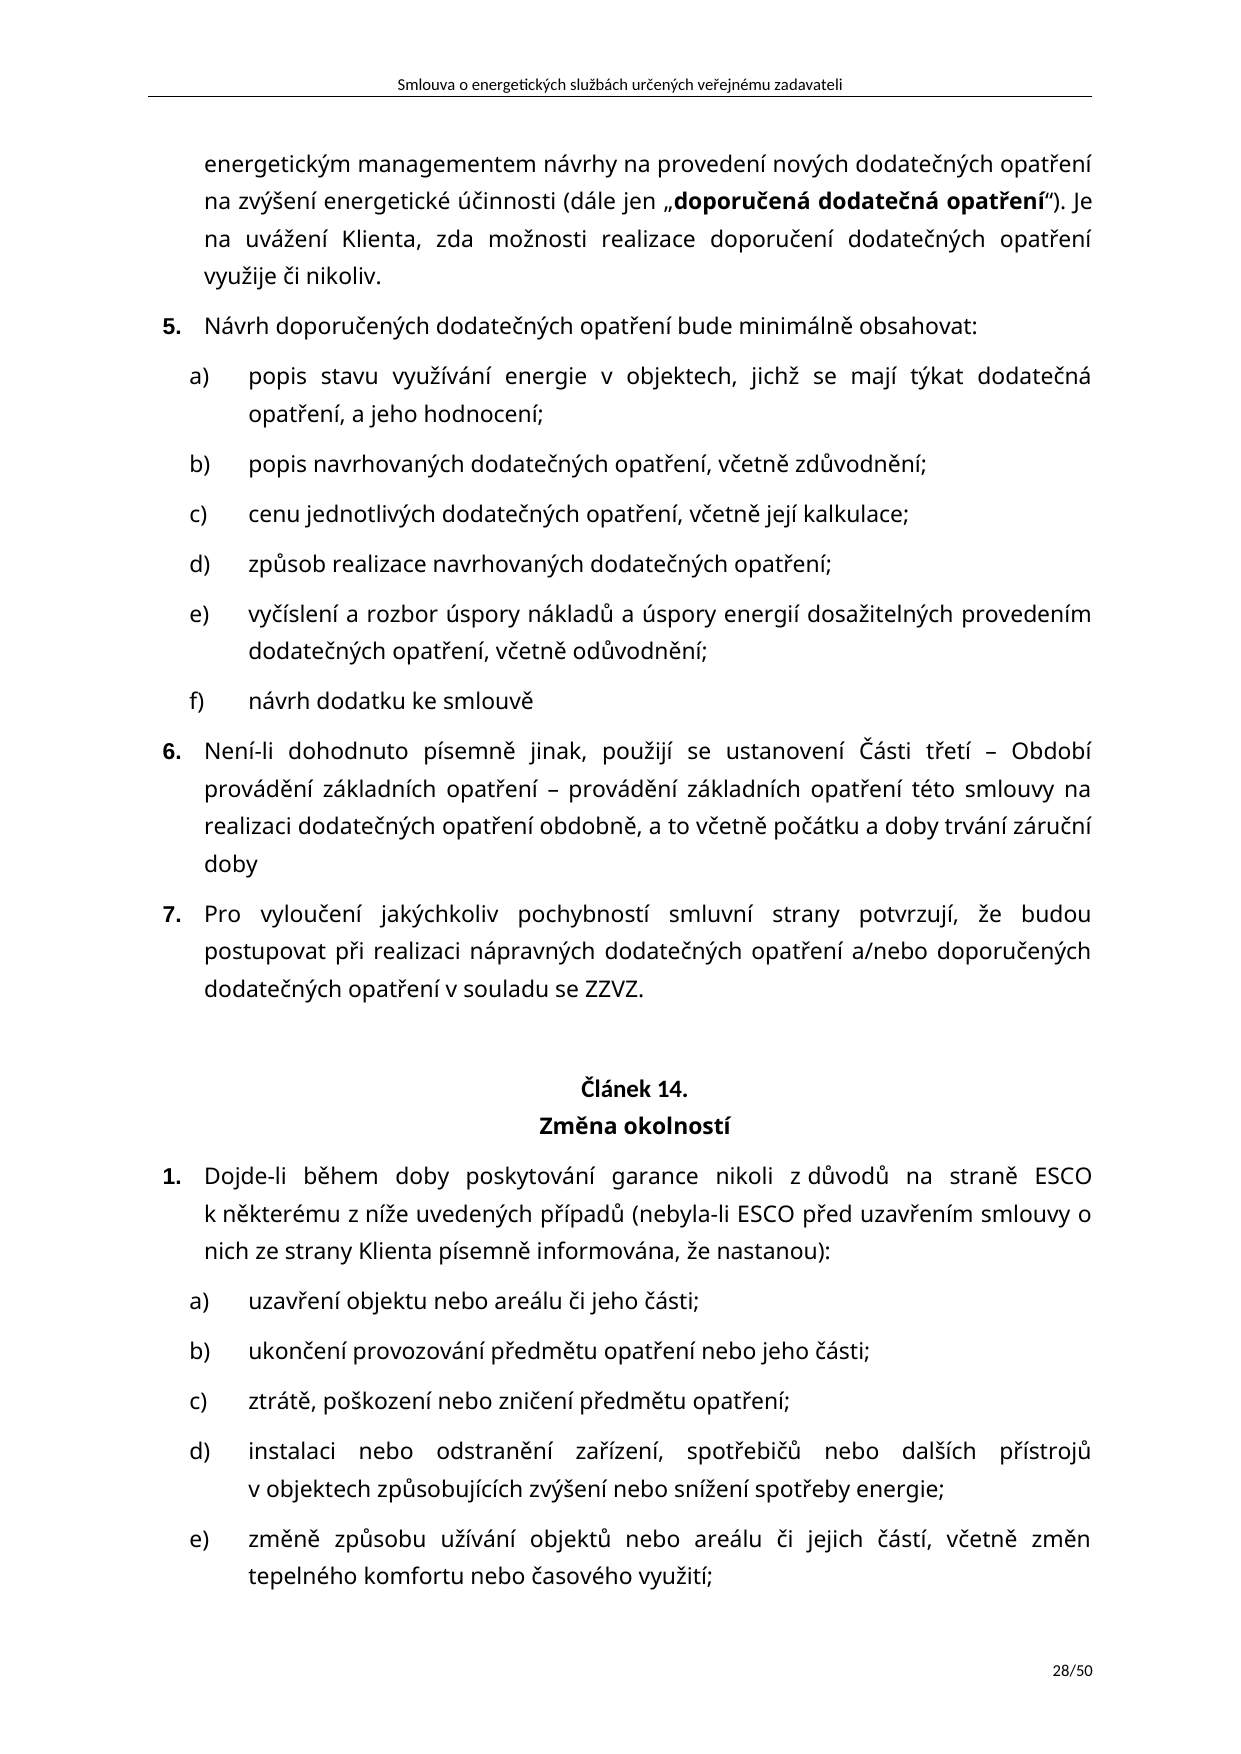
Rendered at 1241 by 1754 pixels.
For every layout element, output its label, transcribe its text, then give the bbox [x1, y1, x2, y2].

subtitle cenu jednotlivých dodatečných opatření, včetně její kalkulace; [189, 498, 1092, 529]
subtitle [162, 148, 1092, 291]
subtitle Není-li dohodnuto písemně jinak, použijí se ustanovení Části třetí – Období provádění základních opatření – provádění základních opatření této smlouvy na realizaci dodatečných opatření obdobně, a to včetně počátku a doby trvání záruční doby [162, 735, 1092, 879]
subtitle popis stavu využívání energie v objektech, jichž se mají týkat dodatečná opatření, a jeho hodnocení; [189, 360, 1092, 429]
subtitle Pro vyloučení jakýchkoliv pochybností smluvní strany potvrzují, že budou postupovat při realizaci nápravných dodatečných opatření a/nebo doporučených dodatečných opatření v souladu se ZZVZ. [162, 898, 1092, 1004]
subtitle ztrátě, poškození nebo zničení předmětu opatření; [189, 1385, 1092, 1416]
subtitle uzavření objektu nebo areálu či jeho části; [189, 1285, 1092, 1316]
subtitle vyčíslení a rozbor úspory nákladů a úspory energií dosažitelných provedením dodatečných opatření, včetně odůvodnění; [189, 598, 1092, 666]
subtitle Dojde-li během doby poskytování garance nikoli z důvodů na straně ESCO k některému z níže uvedených případů (nebyla-li ESCO před uzavřením smlouvy o nich ze strany Klienta písemně informována, že nastanou): [162, 1160, 1092, 1266]
subtitle způsob realizace navrhovaných dodatečných opatření; [189, 548, 1092, 579]
subtitle změně způsobu užívání objektů nebo areálu či jejich částí, včetně změn tepelného komfortu nebo časového využití; [189, 1523, 1092, 1591]
subtitle popis navrhovaných dodatečných opatření, včetně zdůvodnění; [189, 448, 1092, 479]
subtitle instalaci nebo odstranění zařízení, spotřebičů nebo dalších přístrojů v objektech způsobujících zvýšení nebo snížení spotřeby energie; [189, 1435, 1092, 1504]
subtitle návrh dodatku ke smlouvě [189, 685, 1092, 716]
subtitle Návrh doporučených dodatečných opatření bude minimálně obsahovat: [162, 310, 1092, 341]
subtitle Změna okolností [177, 1073, 1092, 1141]
subtitle ukončení provozování předmětu opatření nebo jeho části; [189, 1335, 1092, 1366]
